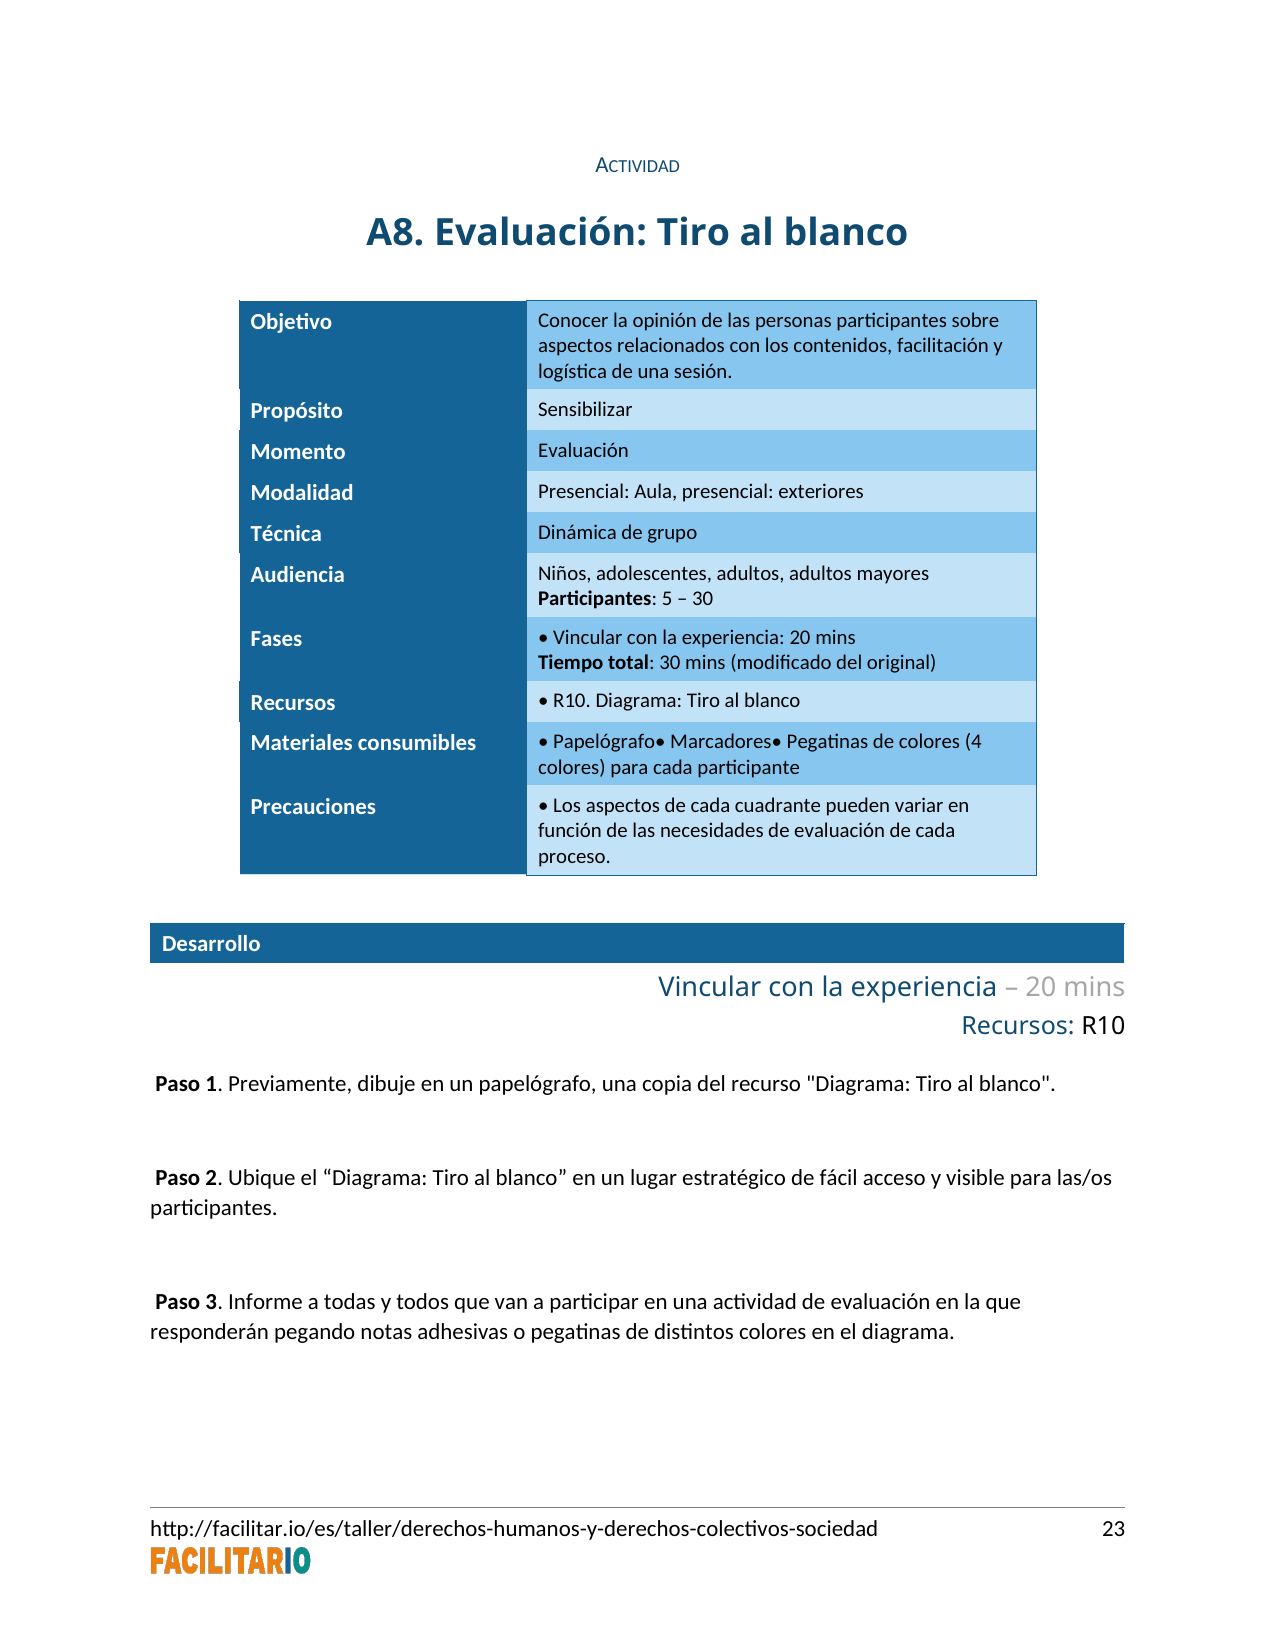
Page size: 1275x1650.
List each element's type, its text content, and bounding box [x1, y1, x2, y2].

table_header Objetivo [240, 301, 526, 389]
table_cell Evaluación [527, 430, 1036, 471]
table_cell • Los aspectos de cada cuadrante pueden variar en función de las necesidades de evaluación de cada proceso. [527, 785, 1036, 874]
text Actividad [150, 150, 1125, 178]
text Paso 1. Previamente, dibuje en un papelógrafo, una copia del recurso "Diagrama: Tiro al blanco". [150, 1069, 1125, 1097]
table_cell Materiales consumibles [240, 723, 526, 785]
text Recursos: R10 [150, 1007, 1125, 1041]
table_cell • Vincular con la experiencia: 20 mins Tiempo total: 30 mins (modificado del original) [527, 617, 1036, 681]
text Paso 3. Informe a todas y todos que van a participar en una actividad de evaluación en la que responderán pegando notas adhesivas o pegatinas de distintos colores en el diagrama. [150, 1287, 1125, 1345]
table_cell • R10. Diagrama: Tiro al blanco [527, 681, 1036, 722]
table_cell Dinámica de grupo [527, 512, 1036, 553]
table_cell Precauciones [240, 786, 526, 874]
table_header Desarrollo [151, 924, 1124, 963]
subtitle A8. Evaluación: Tiro al blanco [150, 205, 1125, 256]
subtitle Vincular con la experiencia – 20 mins [150, 967, 1125, 1004]
table_cell Propósito [240, 390, 526, 430]
table_cell Sensibilizar [527, 389, 1036, 430]
picture [145, 1544, 315, 1576]
table_header Conocer la opinión de las personas participantes sobre aspectos relacionados con los contenidos, facilitación y logística de una sesión. [527, 301, 1036, 389]
table_cell Técnica [240, 513, 526, 553]
table_cell Modalidad [240, 472, 526, 512]
table_cell Presencial: Aula, presencial: exteriores [527, 471, 1036, 512]
table_cell Recursos [240, 682, 526, 722]
table_cell Fases [240, 618, 526, 681]
table_cell Audiencia [240, 554, 526, 617]
table_cell Momento [240, 431, 526, 471]
table_cell • Papelógrafo [527, 722, 1036, 785]
text Paso 2. Ubique el “Diagrama: Tiro al blanco” en un lugar estratégico de fácil acceso y visible para las/os participantes. [150, 1163, 1125, 1221]
table_cell Niños, adolescentes, adultos, adultos mayores Participantes: 5 – 30 [527, 553, 1036, 617]
